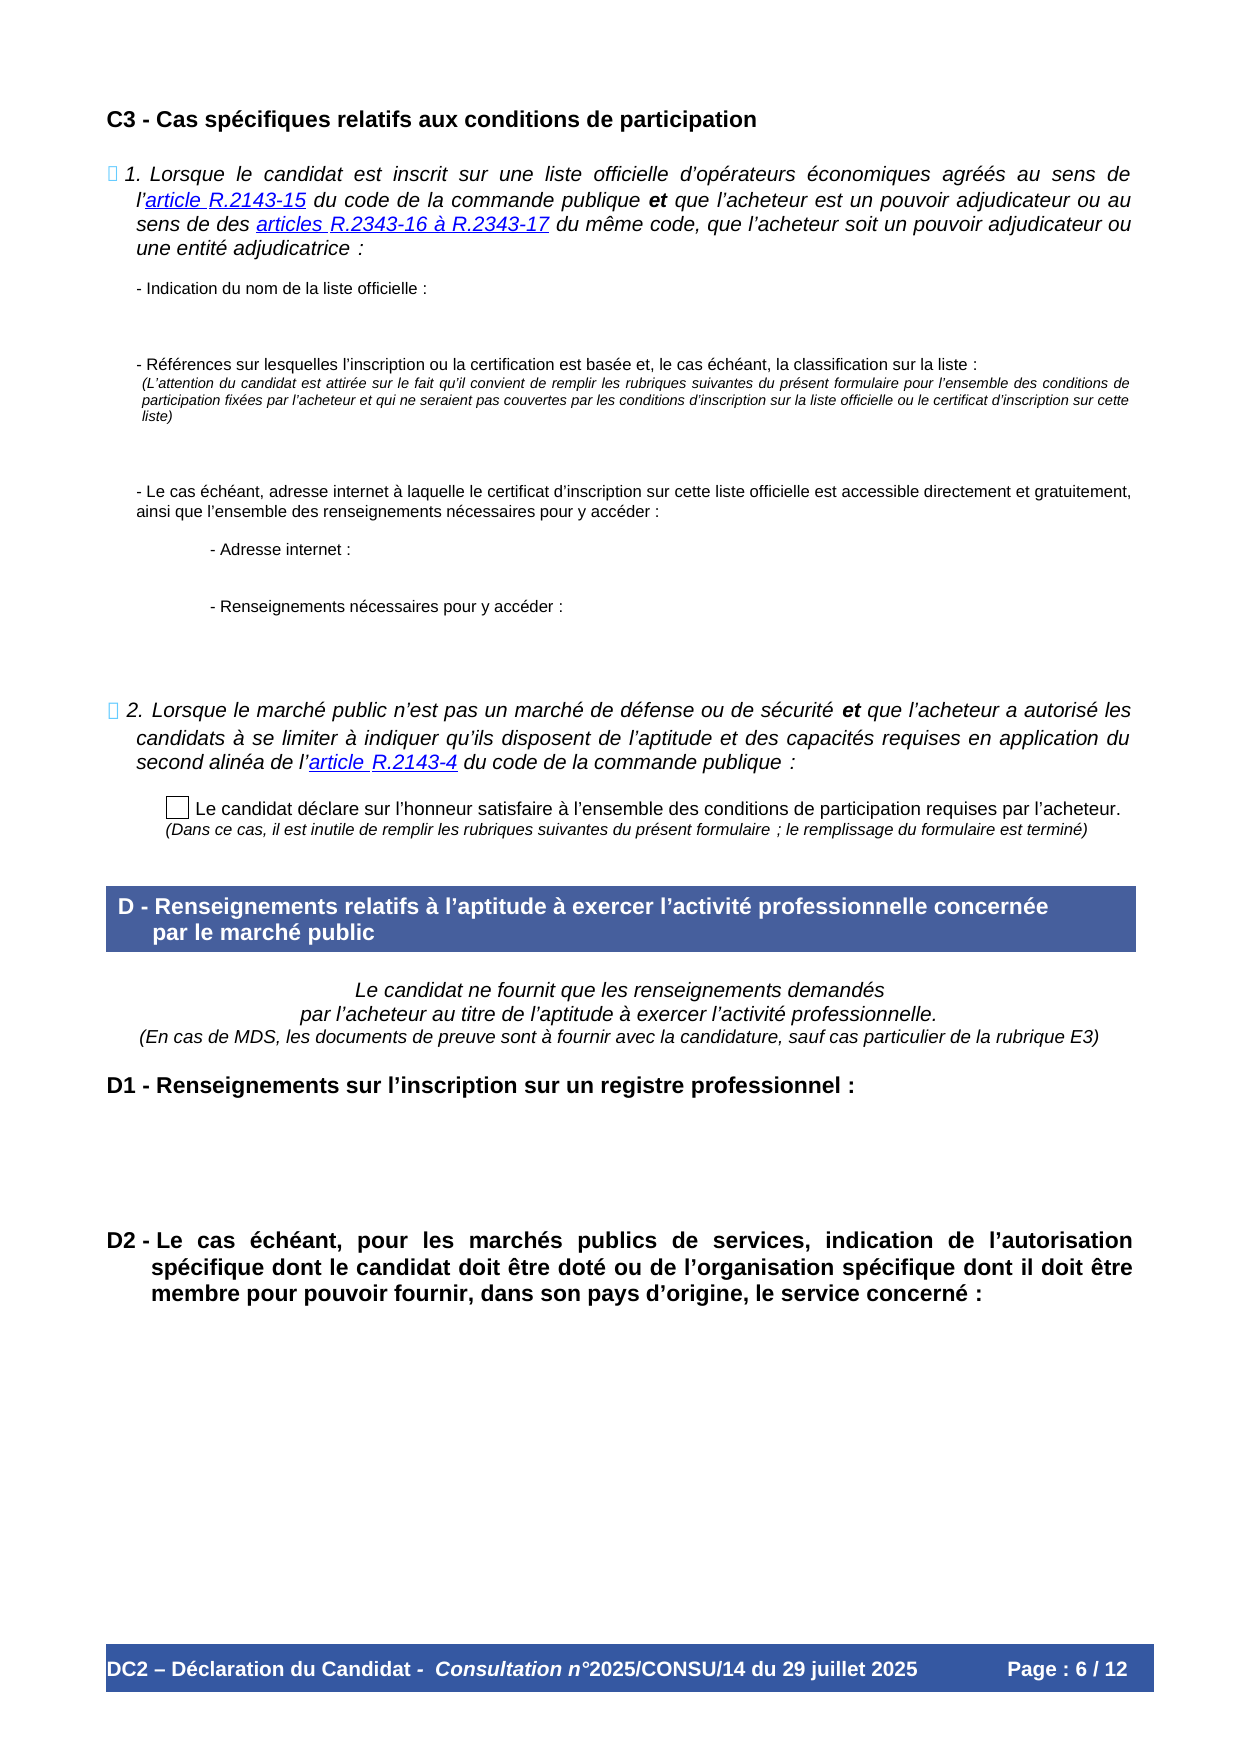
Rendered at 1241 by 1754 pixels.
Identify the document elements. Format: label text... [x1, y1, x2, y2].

text D1 - Renseignements sur l’inscription sur un registre professionnel : [106, 1072, 1134, 1098]
text (L’attention du candidat est attirée sur le fait qu’il convient de remplir les rubriques suivantes du présent formulaire pour l’ensemble des conditions de participation fixées par l’acheteur et qui ne seraient pas couvertes par les conditions d’inscription sur la liste officielle ou le certificat d’inscription sur cette liste) [142, 374, 1134, 425]
text Le candidat ne fournit que les renseignements demandés [106, 978, 1134, 1002]
text - Renseignements nécessaires pour y accéder : [210, 597, 1134, 616]
text (En cas de MDS, les documents de preuve sont à fournir avec la candidature, sauf cas particulier de la rubrique E3) [106, 1026, 1134, 1048]
text  1. Lorsque le candidat est inscrit sur une liste officielle d’opérateurs économiques agréés au sens de l’article R.2143-15 du code de la commande publique et que l’acheteur est un pouvoir adjudicateur ou au sens de des articles R.2343-16 à R.2343-17 du même code, que l’acheteur soit un pouvoir adjudicateur ou une entité adjudicatrice : [106, 159, 1134, 259]
text - Indication du nom de la liste officielle : [136, 278, 1134, 298]
text - Le cas échéant, adresse internet à laquelle le certificat d’inscription sur cette liste officielle est accessible directement et gratuitement, ainsi que l’ensemble des renseignements nécessaires pour y accéder : [136, 482, 1134, 521]
text (Dans ce cas, il est inutile de remplir les rubriques suivantes du présent formulaire ; le remplissage du formulaire est terminé) [165, 819, 1134, 838]
text - Adresse internet : [210, 540, 1134, 559]
text C3 - Cas spécifiques relatifs aux conditions de participation [106, 106, 1134, 133]
text - Références sur lesquelles l’inscription ou la certification est basée et, le cas échéant, la classification sur la liste : [136, 355, 1134, 374]
text Le candidat déclare sur l’honneur satisfaire à l’ensemble des conditions de participation requises par l’acheteur. [165, 795, 1134, 819]
text D2 - Le cas échéant, pour les marchés publics de services, indication de l’autorisation spécifique dont le candidat doit être doté ou de l’organisation spécifique dont il doit être membre pour pouvoir fournir, dans son pays d’origine, le service concerné : [106, 1227, 1134, 1306]
table_header D - Renseignements relatifs à l’aptitude à exercer l’activité professionnelle concernée par le marché public [106, 886, 1136, 952]
text  2. Lorsque le marché public n’est pas un marché de défense ou de sécurité et que l’acheteur a autorisé les candidats à se limiter à indiquer qu’ils disposent de l’aptitude et des capacités requises en application du second alinéa de l’article R.2143-4 du code de la commande publique : [106, 693, 1134, 774]
text par l’acheteur au titre de l’aptitude à exercer l’activité professionnelle. [106, 1002, 1134, 1026]
